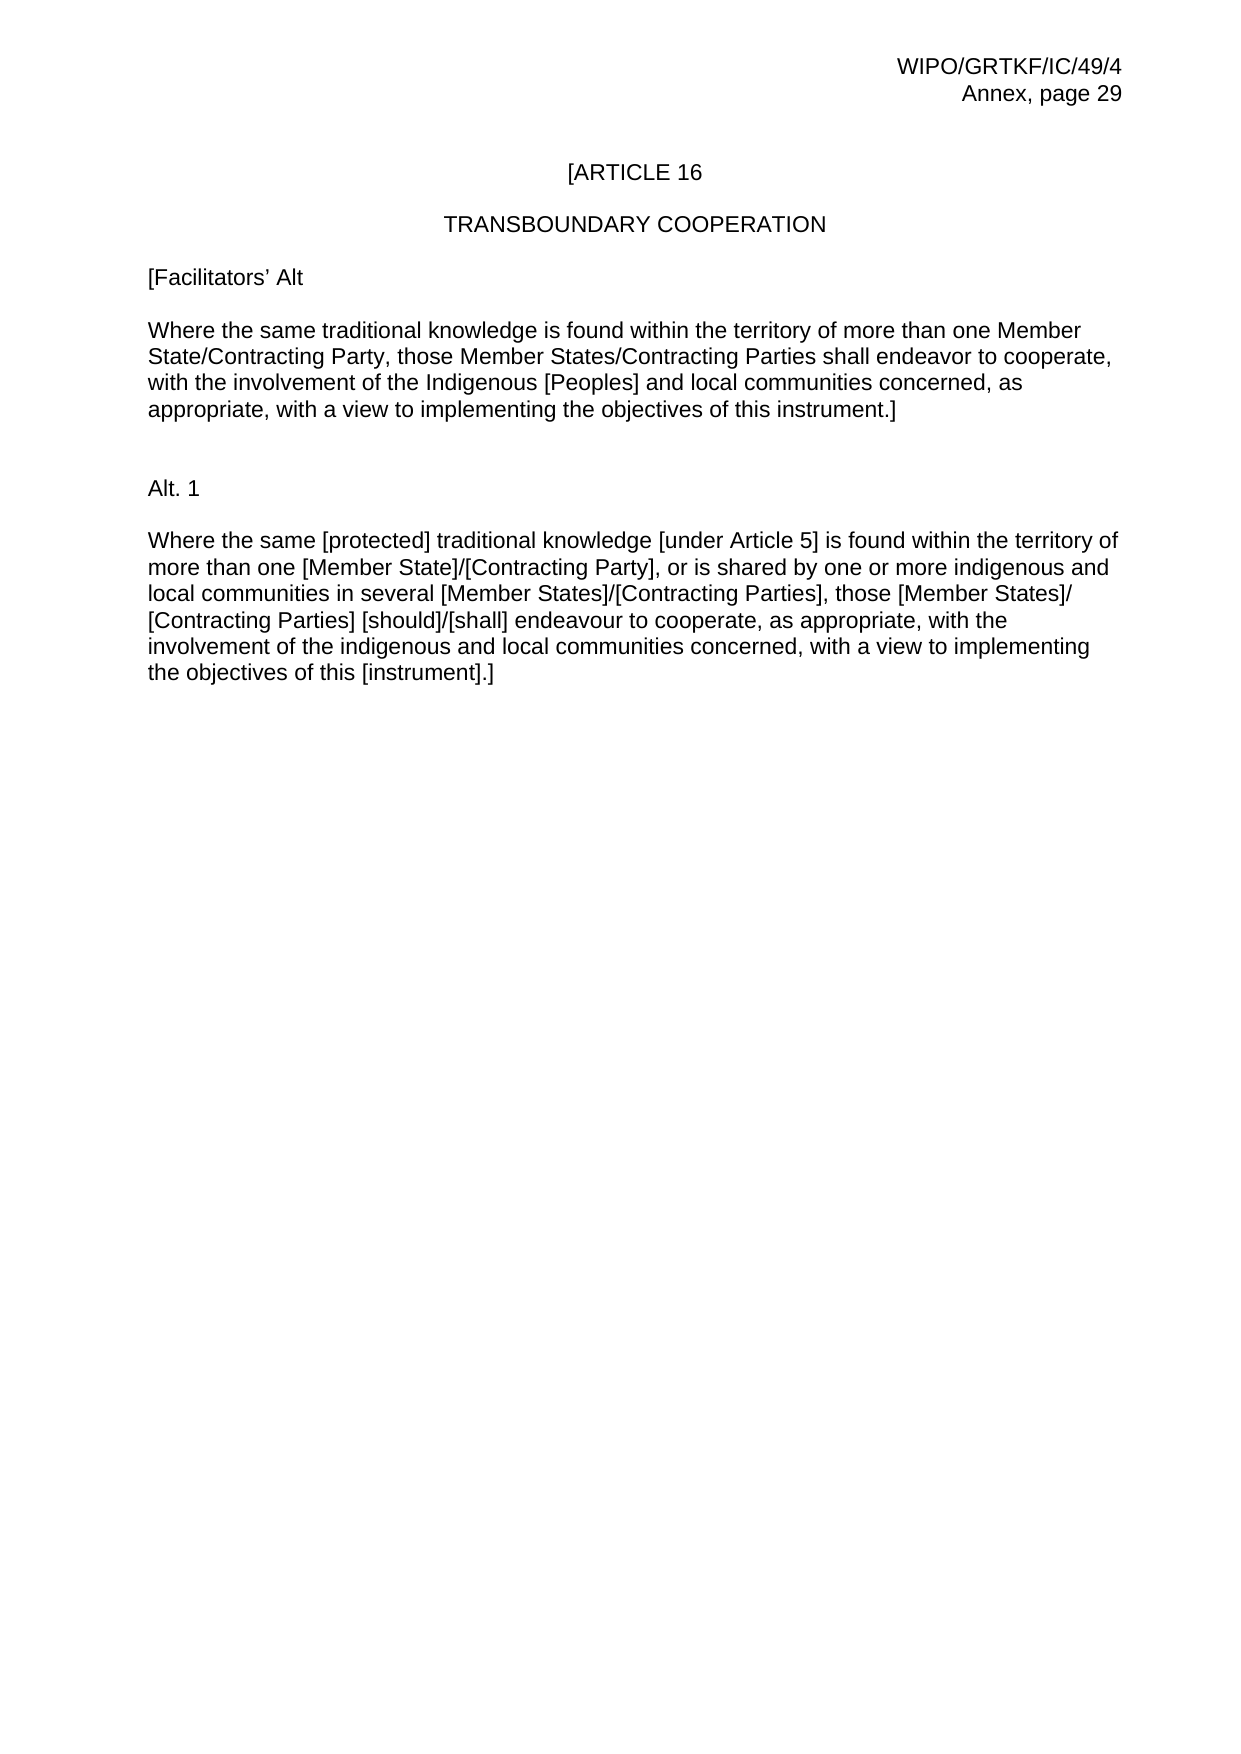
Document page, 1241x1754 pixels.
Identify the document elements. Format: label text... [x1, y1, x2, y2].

text Alt. 1 [148, 475, 1122, 501]
text Where the same traditional knowledge is found within the territory of more than one Member State/Contracting Party, those Member States/Contracting Parties shall endeavor to cooperate, with the involvement of the Indigenous [Peoples] and local communities concerned, as appropriate, with a view to implementing the objectives of this instrument.] [148, 317, 1122, 422]
text [Facilitators’ Alt [148, 264, 1122, 290]
text [ARTICLE 16 [148, 158, 1122, 185]
text Where the same [protected] traditional knowledge [under Article 5] is found within the territory of more than one [Member State]/[Contracting Party], or is shared by one or more indigenous and local communities in several [Member States]/[Contracting Parties], those [Member States]/ [Contracting Parties] [should]/[shall] endeavour to cooperate, as appropriate, with the involvement of the indigenous and local communities concerned, with a view to implementing the objectives of this [instrument].] [148, 527, 1122, 686]
text TRANSBOUNDARY COOPERATION [148, 211, 1122, 238]
